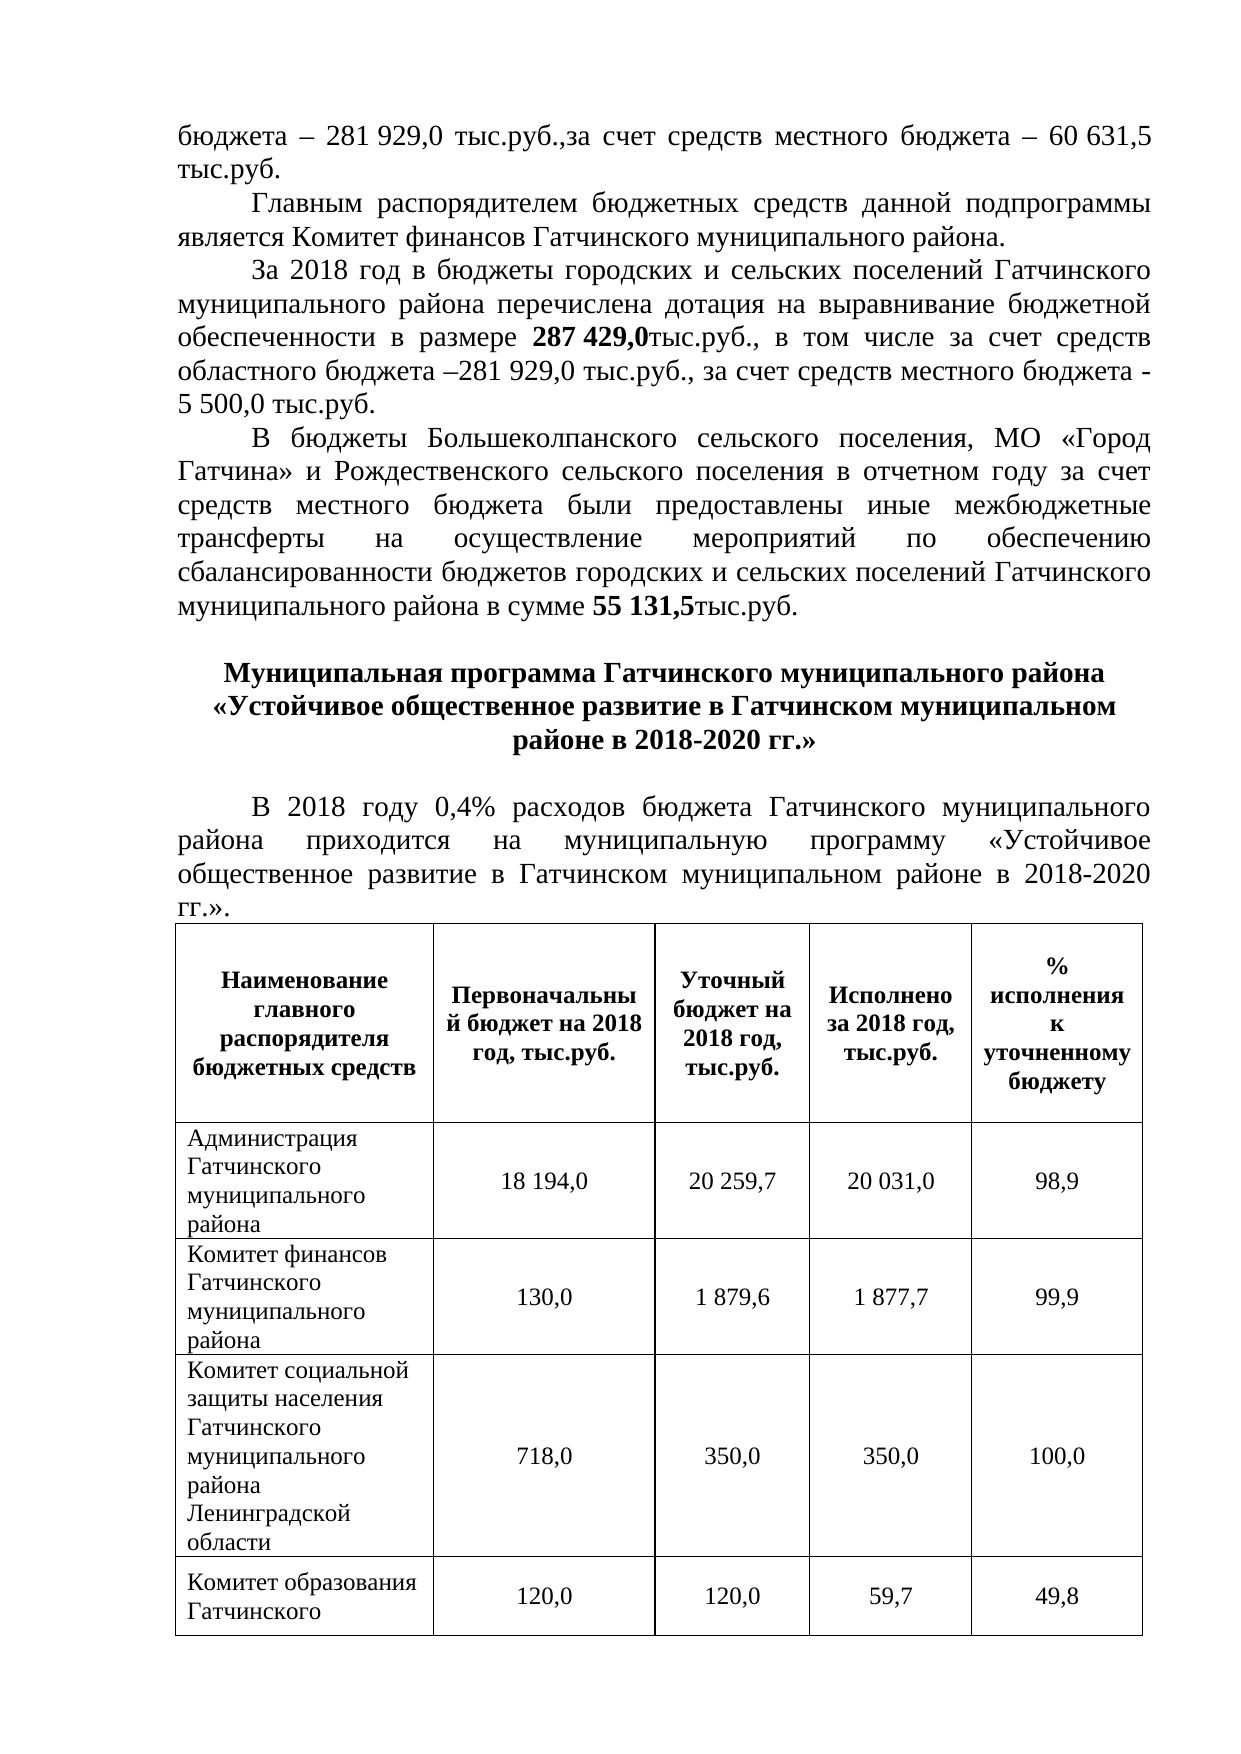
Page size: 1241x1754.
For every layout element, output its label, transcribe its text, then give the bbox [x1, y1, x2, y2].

table_cell 120,0 [434, 1557, 654, 1635]
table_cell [176, 1557, 433, 1635]
table_cell 718,0 [434, 1355, 654, 1556]
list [177, 118, 1152, 185]
table_header % исполнения к уточненному бюджету [972, 924, 1142, 1122]
text Главным распорядителем бюджетных средств данной подпрограммы является Комитет финансов Гатчинского муниципального района. [177, 185, 1152, 252]
table_cell Комитет финансов Гатчинского муниципального района [176, 1239, 433, 1354]
table_header Исполнено за 2018 год, тыс.руб. [810, 924, 971, 1122]
table_cell 49,8 [972, 1557, 1142, 1635]
table_cell 120,0 [656, 1557, 809, 1635]
table_cell 20 031,0 [810, 1123, 971, 1238]
table_cell 99,9 [972, 1239, 1142, 1354]
table_cell 1 877,7 [810, 1239, 971, 1354]
table_cell Комитет социальной защиты населения Гатчинского муниципального района Ленинградской области [176, 1355, 433, 1556]
text В 2018 году 0,4% расходов бюджета Гатчинского муниципального района приходится на муниципальную программу «Устойчивое общественное развитие в Гатчинском муниципальном районе в 2018-2020 гг.». [177, 789, 1152, 923]
table_cell 1 879,6 [656, 1239, 809, 1354]
table_cell Администрация Гатчинского муниципального района [176, 1123, 433, 1238]
table_cell 98,9 [972, 1123, 1142, 1238]
table_cell 20 259,7 [656, 1123, 809, 1238]
text В бюджеты Большеколпанского сельского поселения, МО «Город Гатчина» и Рождественского сельского поселения в отчетном году за счет средств местного бюджета были предоставлены иные межбюджетные трансферты на осуществление мероприятий по обеспечению сбалансированности бюджетов городских и сельских поселений Гатчинского муниципального района в сумме 55 131,5тыс.руб. [177, 420, 1152, 621]
table_cell 100,0 [972, 1355, 1142, 1556]
table_cell 59,7 [810, 1557, 971, 1635]
table_header Наименование главного распорядителя бюджетных средств [176, 924, 433, 1122]
table_header Первоначальный бюджет на 2018 год, тыс.руб. [434, 924, 654, 1122]
text Муниципальная программа Гатчинского муниципального района «Устойчивое общественное развитие в Гатчинском муниципальном районе в 2018-2020 гг.» [177, 655, 1152, 755]
table_cell 18 194,0 [434, 1123, 654, 1238]
table_header Уточный бюджет на 2018 год, тыс.руб. [656, 924, 809, 1122]
text За 2018 год в бюджеты городских и сельских поселений Гатчинского муниципального района перечислена дотация на выравнивание бюджетной обеспеченности в размере 287 429,0тыс.руб., в том числе за счет средств областного бюджета –281 929,0 тыс.руб., за счет средств местного бюджета - 5 500,0 тыс.руб. [177, 252, 1152, 420]
table_cell 350,0 [656, 1355, 809, 1556]
table_cell 350,0 [810, 1355, 971, 1556]
table_cell 130,0 [434, 1239, 654, 1354]
